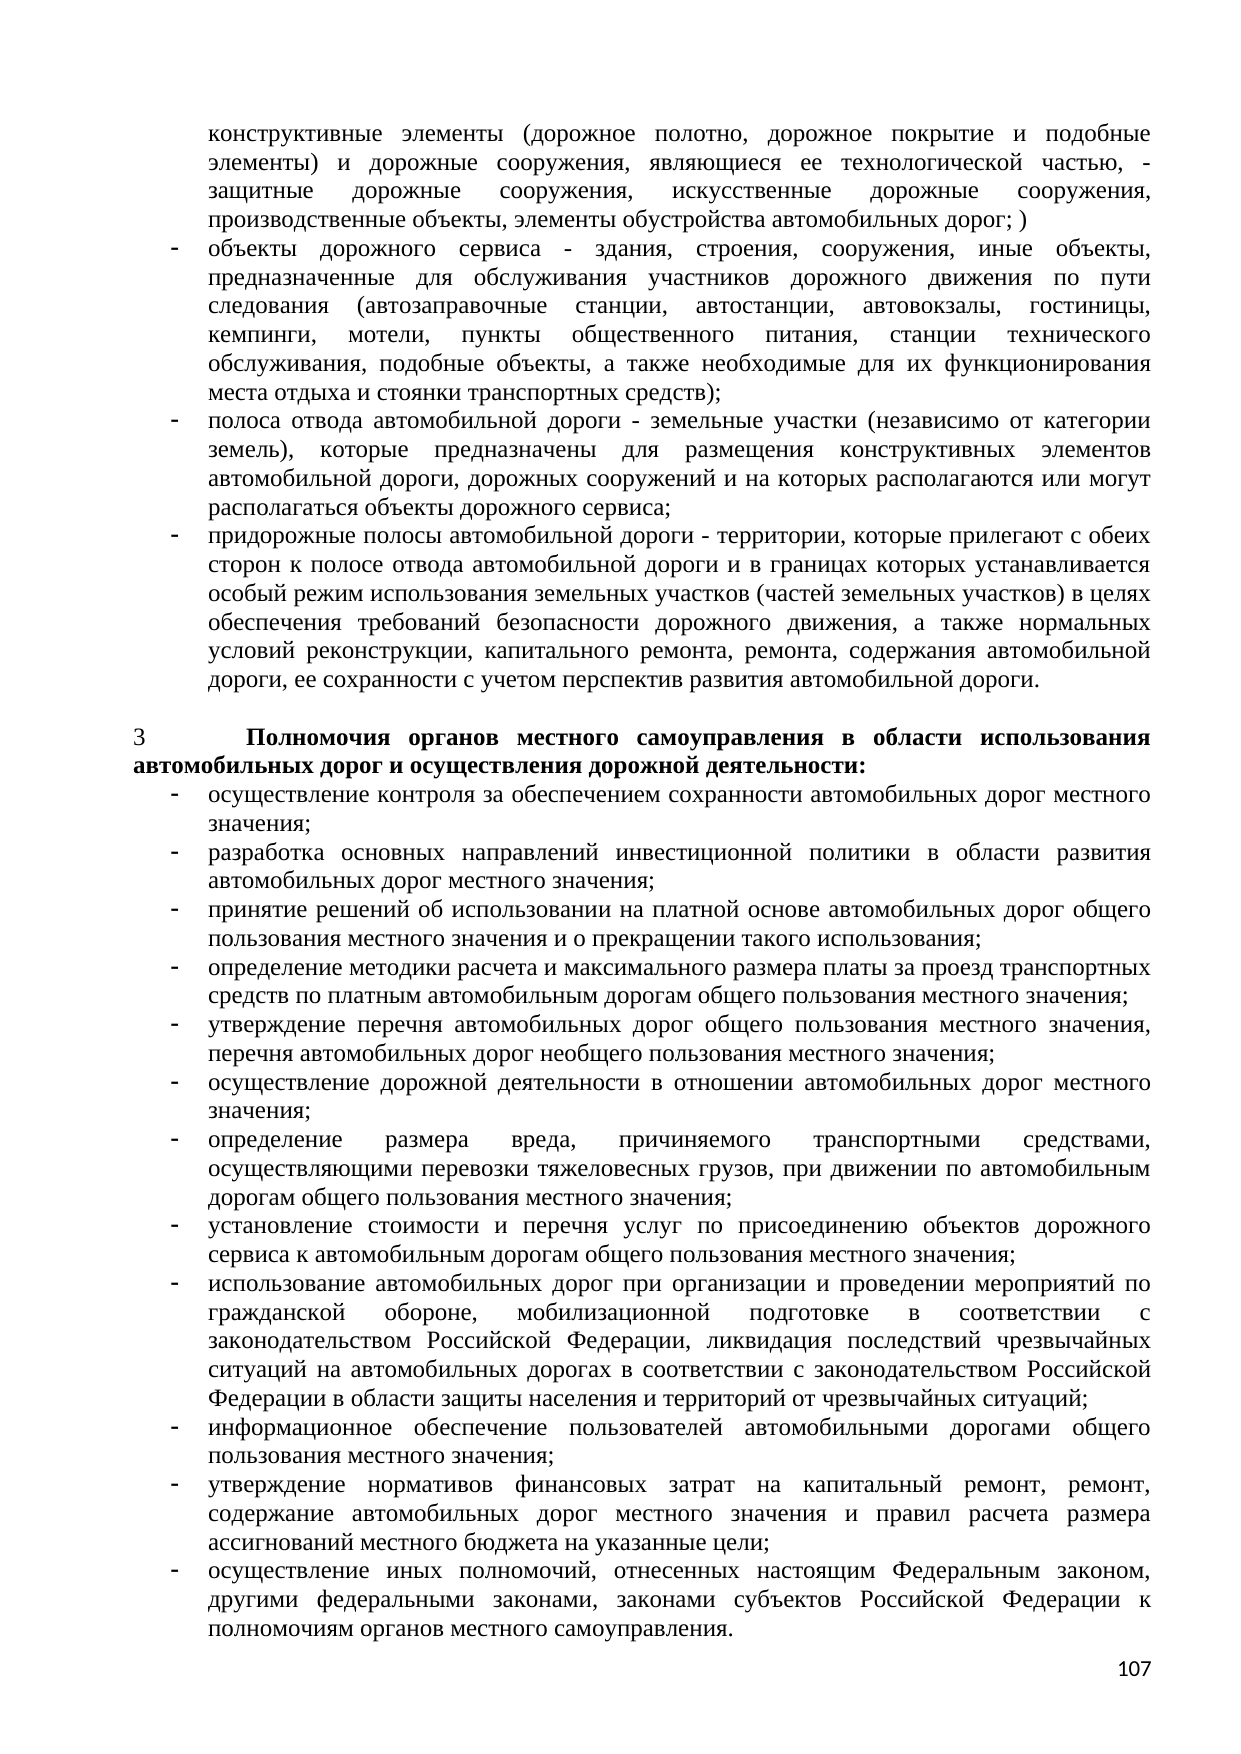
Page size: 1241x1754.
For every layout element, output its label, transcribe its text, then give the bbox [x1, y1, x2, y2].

list определение размера вреда, причиняемого транспортными средствами, осуществляющими перевозки тяжеловесных грузов, при движении по автомобильным дорогам общего пользования местного значения; [170, 1124, 1152, 1211]
list определение методики расчета и максимального размера платы за проезд транспортных средств по платным автомобильным дорогам общего пользования местного значения; [170, 952, 1152, 1009]
list утверждение перечня автомобильных дорог общего пользования местного значения, перечня автомобильных дорог необщего пользования местного значения; [170, 1009, 1152, 1067]
list установление стоимости и перечня услуг по присоединению объектов дорожного сервиса к автомобильным дорогам общего пользования местного значения; [170, 1211, 1152, 1268]
list утверждение нормативов финансовых затрат на капитальный ремонт, ремонт, содержание автомобильных дорог местного значения и правил расчета размера ассигнований местного бюджета на указанные цели; [170, 1469, 1152, 1556]
list использование автомобильных дорог при организации и проведении мероприятий по гражданской обороне, мобилизационной подготовке в соответствии с законодательством Российской Федерации, ликвидация последствий чрезвычайных ситуаций на автомобильных дорогах в соответствии с законодательством Российской Федерации в области защиты населения и территорий от чрезвычайных ситуаций; [170, 1268, 1152, 1412]
list осуществление контроля за обеспечением сохранности автомобильных дорог местного значения; [170, 779, 1152, 837]
list разработка основных направлений инвестиционной политики в области развития автомобильных дорог местного значения; [170, 837, 1152, 894]
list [170, 118, 1152, 233]
text 3 Полномочия органов местного самоуправления в области использования автомобильных дорог и осуществления дорожной деятельности: [133, 722, 1152, 779]
list объекты дорожного сервиса - здания, строения, сооружения, иные объекты, предназначенные для обслуживания участников дорожного движения по пути следования (автозаправочные станции, автостанции, автовокзалы, гостиницы, кемпинги, мотели, пункты общественного питания, станции технического обслуживания, подобные объекты, а также необходимые для их функционирования места отдыха и стоянки транспортных средств); [170, 233, 1152, 406]
list полоса отвода автомобильной дороги - земельные участки (независимо от категории земель), которые предназначены для размещения конструктивных элементов автомобильной дороги, дорожных сооружений и на которых располагаются или могут располагаться объекты дорожного сервиса; [170, 406, 1152, 521]
list осуществление дорожной деятельности в отношении автомобильных дорог местного значения; [170, 1067, 1152, 1124]
list осуществление иных полномочий, отнесенных настоящим Федеральным законом, другими федеральными законами, законами субъектов Российской Федерации к полномочиям органов местного самоуправления. [170, 1556, 1152, 1642]
list принятие решений об использовании на платной основе автомобильных дорог общего пользования местного значения и о прекращении такого использования; [170, 894, 1152, 952]
list информационное обеспечение пользователей автомобильными дорогами общего пользования местного значения; [170, 1412, 1152, 1469]
list придорожные полосы автомобильной дороги - территории, которые прилегают с обеих сторон к полосе отвода автомобильной дороги и в границах которых устанавливается особый режим использования земельных участков (частей земельных участков) в целях обеспечения требований безопасности дорожного движения, а также нормальных условий реконструкции, капитального ремонта, ремонта, содержания автомобильной дороги, ее сохранности с учетом перспектив развития автомобильной дороги. [170, 521, 1152, 693]
